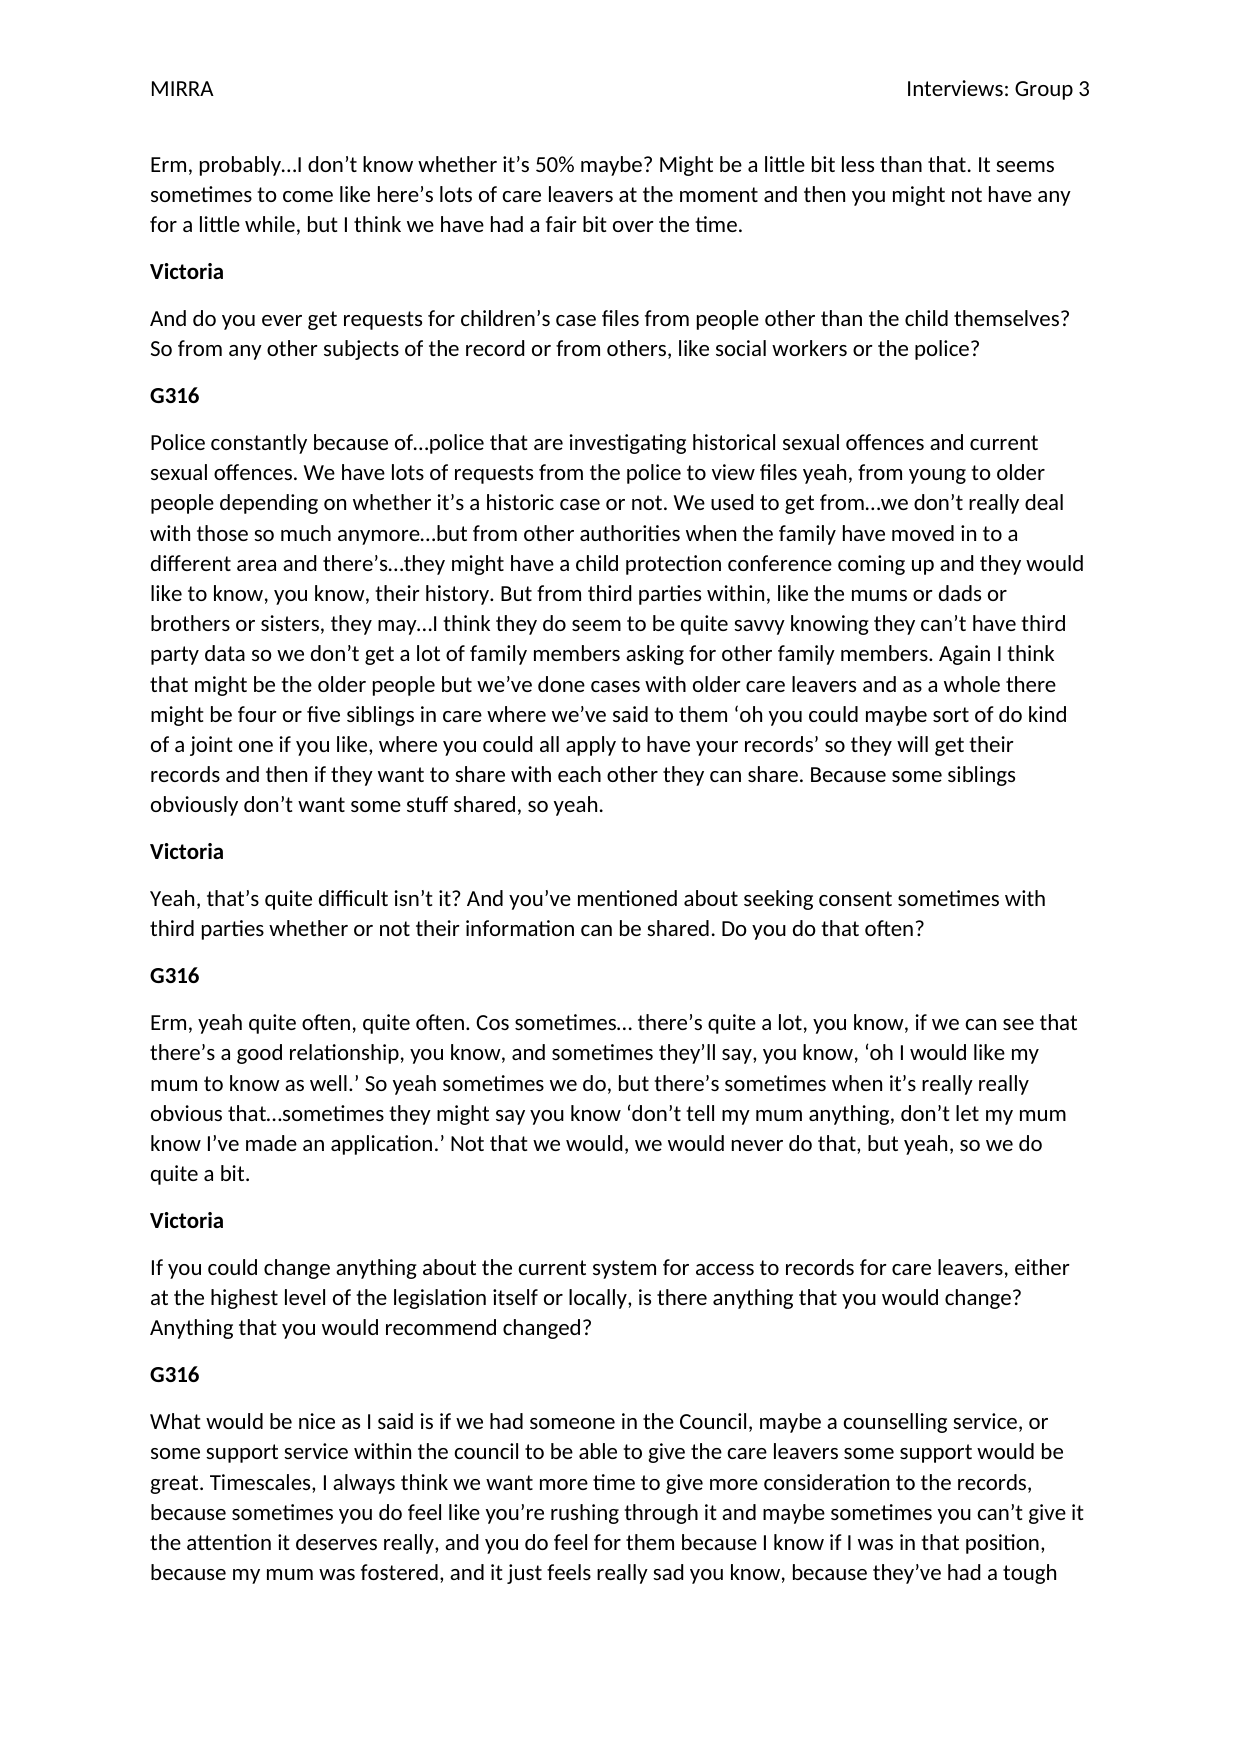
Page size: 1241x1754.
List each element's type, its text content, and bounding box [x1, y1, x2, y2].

text Victoria [150, 837, 1090, 866]
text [150, 1407, 1090, 1586]
text Victoria [150, 257, 1090, 285]
text Erm, yeah quite often, quite often. Cos sometimes… there’s quite a lot, you know, if we can see that there’s a good relationship, you know, and sometimes they’ll say, you know, ‘oh I would like my mum to know as well.’ So yeah sometimes we do, but there’s sometimes when it’s really really obvious that…sometimes they might say you know ‘don’t tell my mum anything, don’t let my mum know I’ve made an application.’ Not that we would, we would never do that, but yeah, so we do quite a bit. [150, 1008, 1090, 1187]
text Police constantly because of…police that are investigating historical sexual offences and current sexual offences. We have lots of requests from the police to view files yeah, from young to older people depending on whether it’s a historic case or not. We used to get from…we don’t really deal with those so much anymore…but from other authorities when the family have moved in to a different area and there’s…they might have a child protection conference coming up and they would like to know, you know, their history. But from third parties within, like the mums or dads or brothers or sisters, they may…I think they do seem to be quite savvy knowing they can’t have third party data so we don’t get a lot of family members asking for other family members. Again I think that might be the older people but we’ve done cases with older care leavers and as a whole there might be four or five siblings in care where we’ve said to them ‘oh you could maybe sort of do kind of a joint one if you like, where you could all apply to have your records’ so they will get their records and then if they want to share with each other they can share. Because some siblings obviously don’t want some stuff shared, so yeah. [150, 428, 1090, 819]
text If you could change anything about the current system for access to records for care leavers, either at the highest level of the legislation itself or locally, is there anything that you would change? Anything that you would recommend changed? [150, 1253, 1090, 1342]
text And do you ever get requests for children’s case files from people other than the child themselves? So from any other subjects of the record or from others, like social workers or the police? [150, 304, 1090, 362]
text G316 [150, 961, 1090, 989]
text G316 [150, 381, 1090, 409]
text Yeah, that’s quite difficult isn’t it? And you’ve mentioned about seeking consent sometimes with third parties whether or not their information can be shared. Do you do that often? [150, 884, 1090, 943]
text G316 [150, 1360, 1090, 1388]
text Erm, probably…I don’t know whether it’s 50% maybe? Might be a little bit less than that. It seems sometimes to come like here’s lots of care leavers at the moment and then you might not have any for a little while, but I think we have had a fair bit over the time. [150, 150, 1090, 238]
text Victoria [150, 1206, 1090, 1234]
